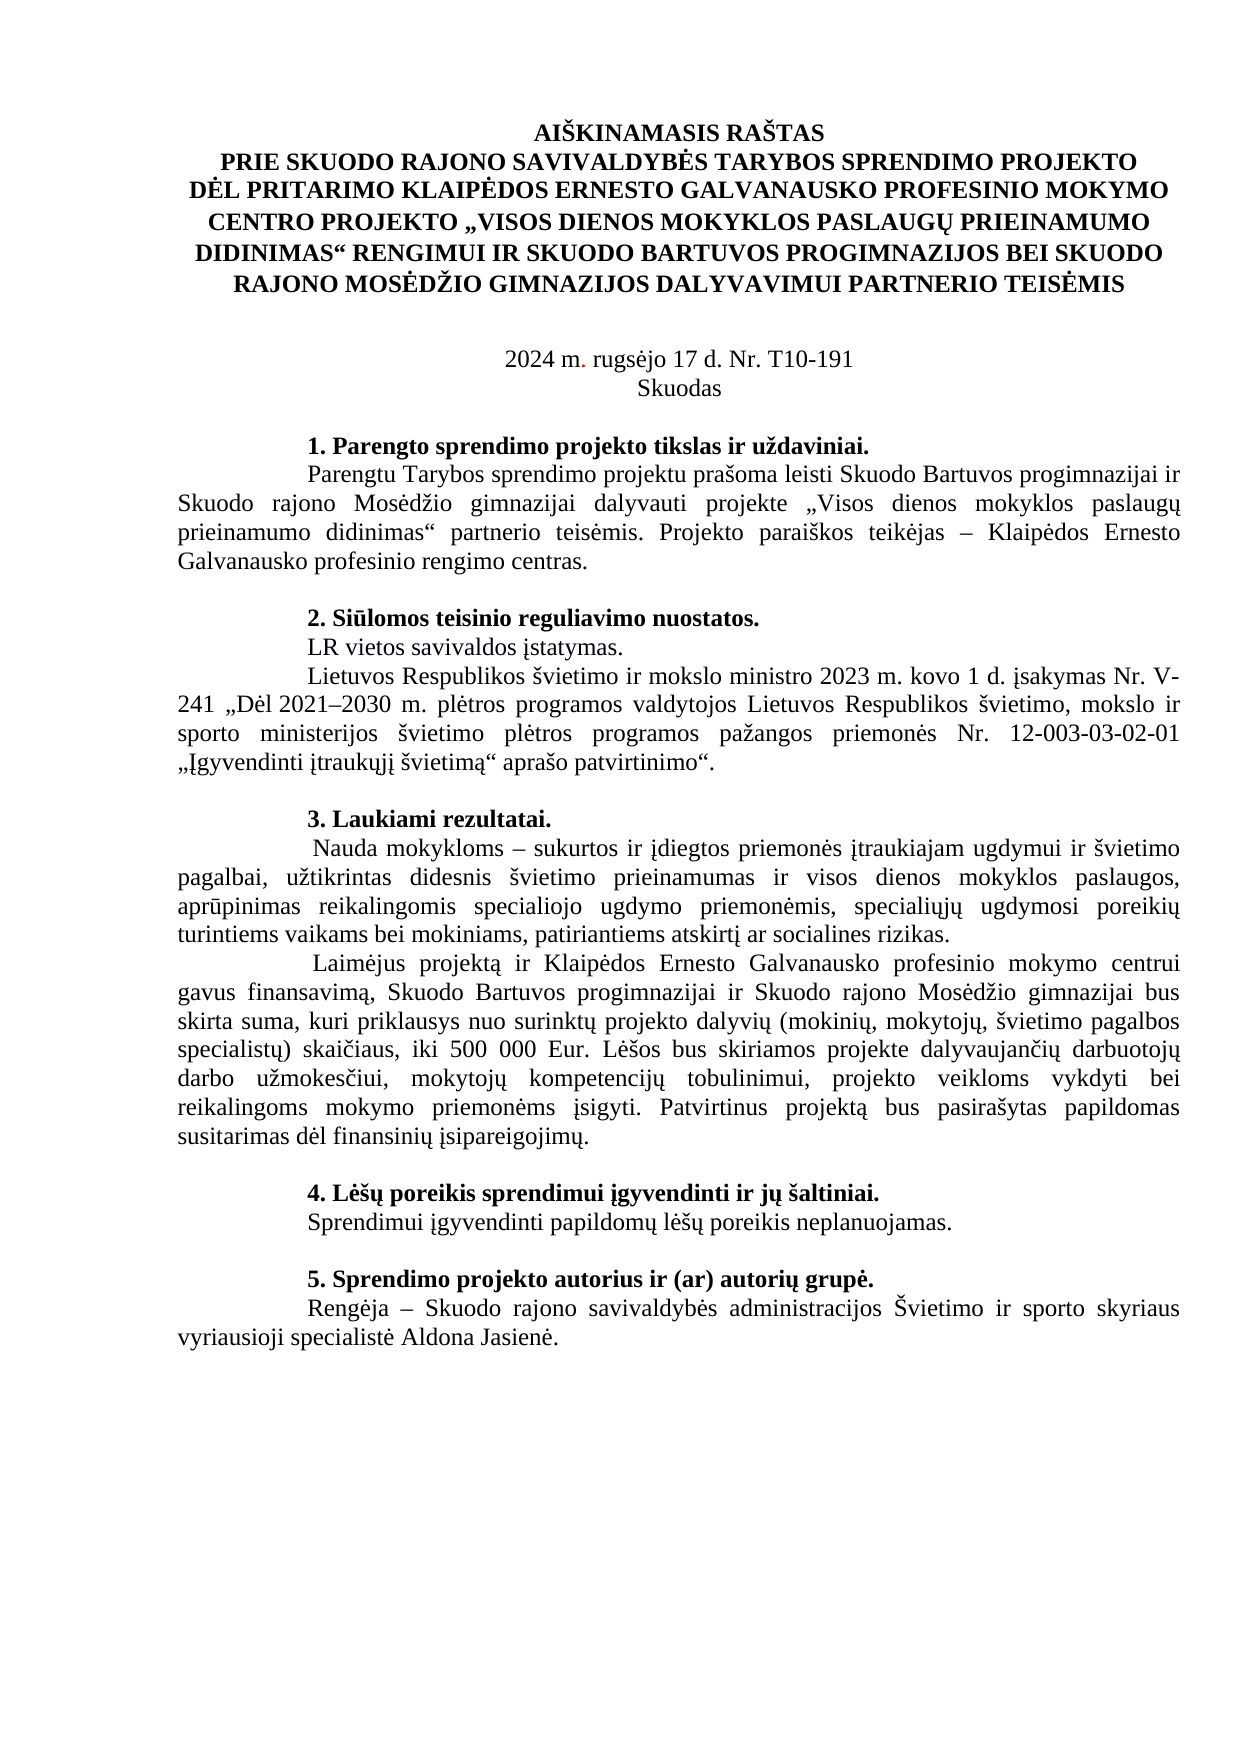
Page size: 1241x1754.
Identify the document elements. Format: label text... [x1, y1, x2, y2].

list Parengto sprendimo projekto tikslas ir uždaviniai. [177, 431, 1181, 459]
text DĖL PRITARIMO Klaipėdos Ernesto Galvanausko profesinio mokymo centro projekto „VISOS DIENOS MOKYKLOS PASLAUGŲ PRIEINAMUMO DIDINIMAS“ RENGIMUI IR SKUODO BARTUVOS PROGIMNAZIJOS BEI SKUODO RAJONO MOSĖDŽIO GIMNAZIJOS DALYVAVIMUI PARTNERIO TEISĖMIS [177, 176, 1181, 297]
list 2. Siūlomos teisinio reguliavimo nuostatos. [177, 603, 1181, 632]
text Rengėja – Skuodo rajono savivaldybės administracijos Švietimo ir sporto skyriaus vyriausioji specialistė Aldona Jasienė. [177, 1293, 1181, 1351]
text 5. Sprendimo projekto autorius ir (ar) autorių grupė. [177, 1264, 1181, 1293]
list Lietuvos Respublikos švietimo ir mokslo ministro 2023 m. kovo 1 d. įsakymas Nr. V-241 „Dėl 2021–2030 m. plėtros programos valdytojos Lietuvos Respublikos švietimo, mokslo ir sporto ministerijos švietimo plėtros programos pažangos priemonės Nr. 12-003-03-02-01 „Įgyvendinti įtraukųjį švietimą“ aprašo patvirtinimo“. [177, 661, 1181, 776]
text PRIE SKUODO RAJONO SAVIVALDYBĖS TARYBOS SPRENDIMO PROJEKTO [177, 147, 1181, 176]
text Laimėjus projektą ir Klaipėdos Ernesto Galvanausko profesinio mokymo centrui gavus finansavimą, Skuodo Bartuvos progimnazijai ir Skuodo rajono Mosėdžio gimnazijai bus skirta suma, kuri priklausys nuo surinktų projekto dalyvių (mokinių, mokytojų, švietimo pagalbos specialistų) skaičiaus, iki 500 000 Eur. Lėšos bus skiriamos projekte dalyvaujančių darbuotojų darbo užmokesčiui, mokytojų kompetencijų tobulinimui, projekto veikloms vykdyti bei reikalingoms mokymo priemonėms įsigyti. Patvirtinus projektą bus pasirašytas papildomas susitarimas dėl finansinių įsipareigojimų. [177, 948, 1181, 1149]
text Skuodas [177, 373, 1181, 402]
text Sprendimui įgyvendinti papildomų lėšų poreikis neplanuojamas. [177, 1207, 1181, 1236]
list Parengtu Tarybos sprendimo projektu prašoma leisti Skuodo Bartuvos progimnazijai ir Skuodo rajono Mosėdžio gimnazijai dalyvauti projekte „Visos dienos mokyklos paslaugų prieinamumo didinimas“ partnerio teisėmis. Projekto paraiškos teikėjas – Klaipėdos Ernesto Galvanausko profesinio rengimo centras. [177, 459, 1181, 574]
list 4. Lėšų poreikis sprendimui įgyvendinti ir jų šaltiniai. [177, 1178, 1181, 1207]
text AIŠKINAMASIS RAŠTAS [177, 118, 1181, 147]
text 2024 m. rugsėjo 17 d. Nr. T10-191 [177, 344, 1181, 373]
text Nauda mokykloms – sukurtos ir įdiegtos priemonės įtraukiajam ugdymui ir švietimo pagalbai, užtikrintas didesnis švietimo prieinamumas ir visos dienos mokyklos paslaugos, aprūpinimas reikalingomis specialiojo ugdymo priemonėmis, specialiųjų ugdymosi poreikių turintiems vaikams bei mokiniams, patiriantiems atskirtį ar socialines rizikas. [177, 833, 1181, 948]
list LR vietos savivaldos įstatymas. [177, 632, 1181, 661]
list 3. Laukiami rezultatai. [177, 804, 1181, 833]
